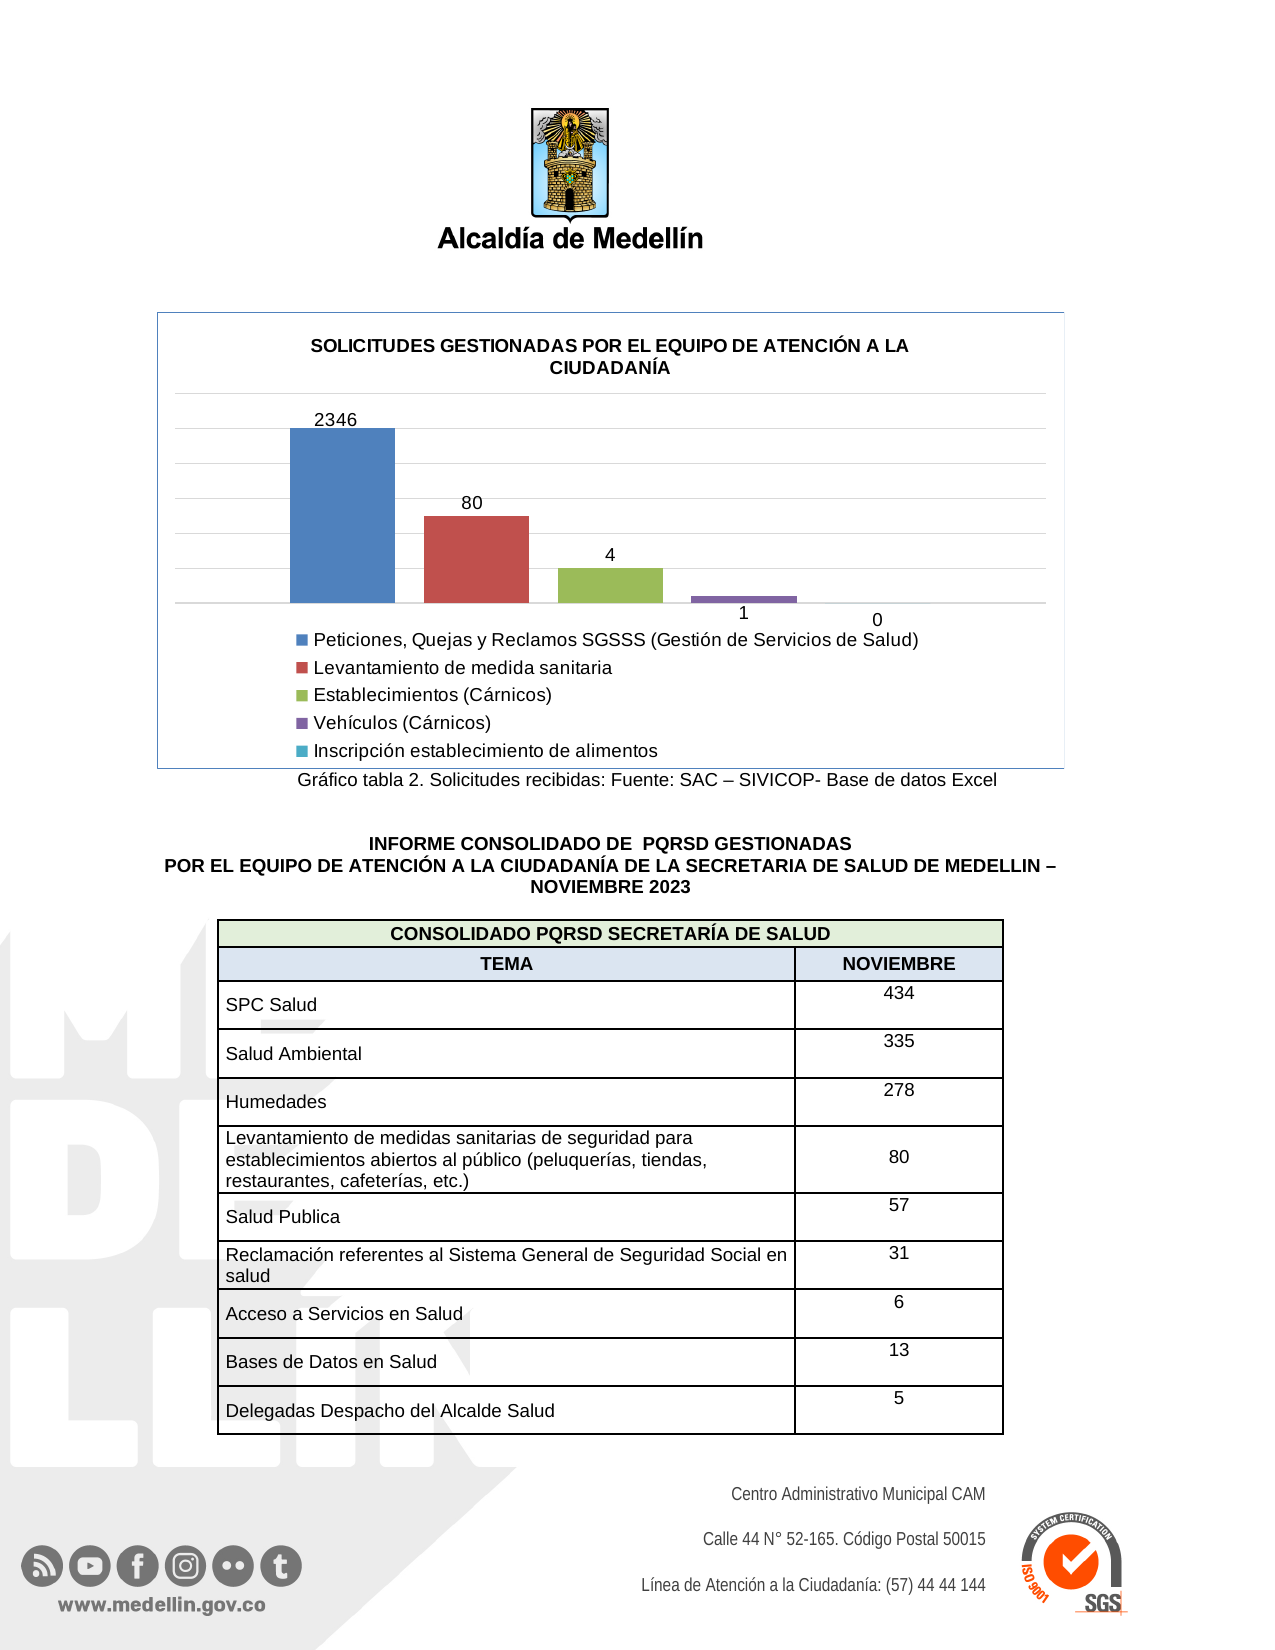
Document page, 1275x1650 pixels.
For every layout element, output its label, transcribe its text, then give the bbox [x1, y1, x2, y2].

table_cell 278 [796, 1079, 1002, 1125]
table_cell 57 [796, 1194, 1002, 1240]
table_cell Reclamación referentes al Sistema General de Seguridad Social en salud [219, 1242, 794, 1288]
table_cell Humedades [219, 1079, 794, 1125]
table_cell Delegadas Despacho del Alcalde Salud [219, 1387, 794, 1433]
table_header CONSOLIDADO PQRSD SECRETARÍA DE SALUD [219, 921, 1002, 946]
table_cell 6 [796, 1290, 1002, 1337]
table_cell 31 [796, 1242, 1002, 1288]
table_cell Acceso a Servicios en Salud [219, 1290, 794, 1337]
text INFORME CONSOLIDADO DE PQRSD GESTIONADAS [133, 833, 1088, 855]
table_cell 335 [796, 1030, 1002, 1077]
table_cell Salud Publica [219, 1194, 794, 1240]
table_cell SPC Salud [219, 982, 794, 1028]
table_cell Salud Ambiental [219, 1030, 794, 1077]
table_cell Levantamiento de medidas sanitarias de seguridad para establecimientos abiertos al público (peluquerías, tiendas, restaurantes, cafeterías, etc.) [219, 1127, 794, 1192]
table_cell 13 [796, 1339, 1002, 1385]
picture [0, 0, 1217, 1650]
text POR EL EQUIPO DE ATENCIÓN A LA CIUDADANÍA DE LA SECRETARIA DE SALUD DE MEDELLIN – NOVIEMBRE 2023 [133, 855, 1088, 898]
table_cell NOVIEMBRE [796, 948, 1002, 980]
table_cell 80 [796, 1127, 1002, 1192]
text Gráfico tabla 2. Solicitudes recibidas: Fuente: SAC – SIVICOP- Base de datos Excel [133, 768, 1088, 790]
table_cell TEMA [219, 948, 794, 980]
table_cell Bases de Datos en Salud [219, 1339, 794, 1385]
table_cell 434 [796, 982, 1002, 1028]
table_cell 5 [796, 1387, 1002, 1433]
